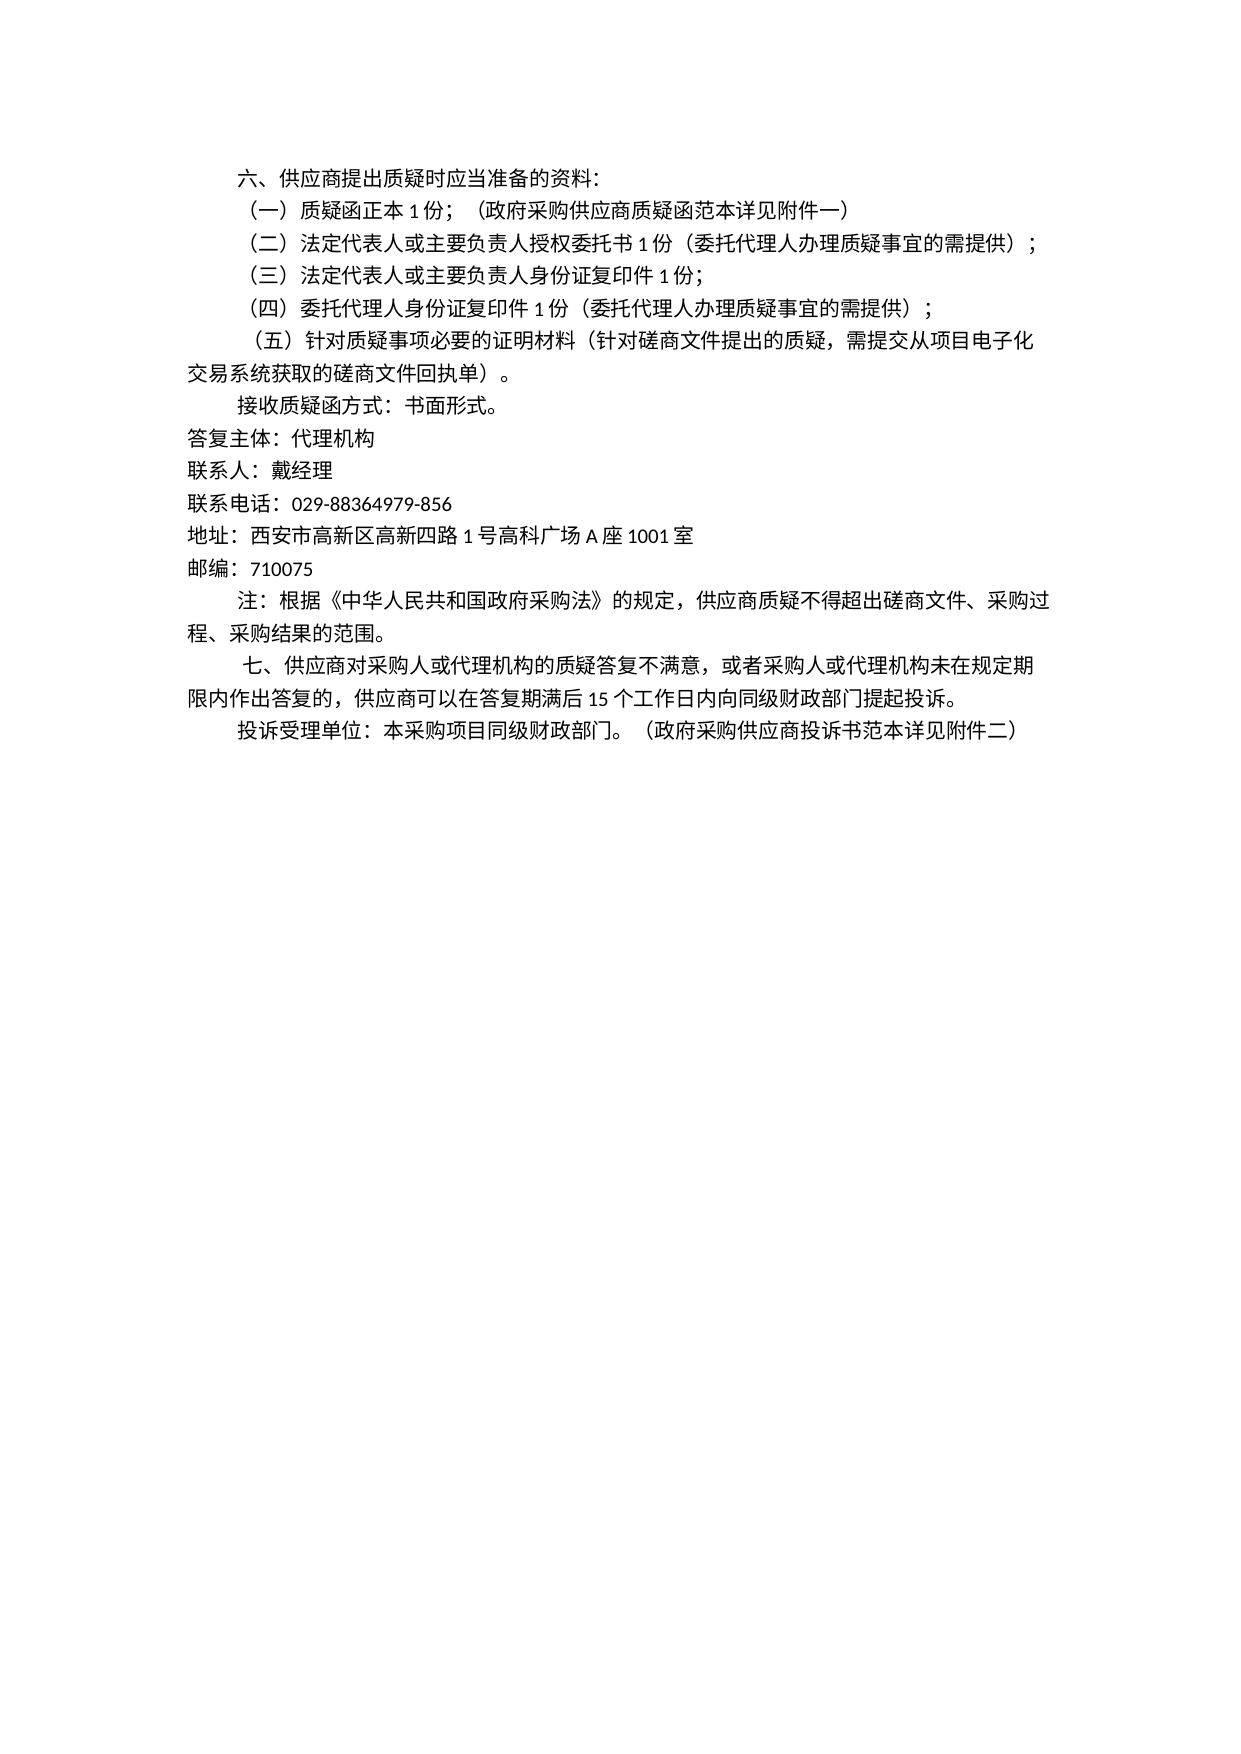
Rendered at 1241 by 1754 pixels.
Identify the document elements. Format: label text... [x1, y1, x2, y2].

text 邮编：710075 [187, 552, 1053, 584]
text （四）委托代理人身份证复印件1份（委托代理人办理质疑事宜的需提供）； [187, 292, 1053, 324]
text 注：根据《中华人民共和国政府采购法》的规定，供应商质疑不得超出磋商文件、采购过程、采购结果的范围。 [187, 584, 1053, 649]
text 接收质疑函方式：书面形式。 [187, 389, 1053, 422]
text 联系人：戴经理 [187, 454, 1053, 487]
text 七、供应商对采购人或代理机构的质疑答复不满意，或者采购人或代理机构未在规定期限内作出答复的，供应商可以在答复期满后15个工作日内向同级财政部门提起投诉。 [187, 649, 1053, 714]
text 六、供应商提出质疑时应当准备的资料： [187, 162, 1053, 194]
text 答复主体：代理机构 [187, 422, 1053, 454]
text （三）法定代表人或主要负责人身份证复印件1份； [187, 259, 1053, 292]
text 地址：西安市高新区高新四路1号高科广场A座1001室 [187, 519, 1053, 552]
text （二）法定代表人或主要负责人授权委托书1份（委托代理人办理质疑事宜的需提供）； [187, 227, 1053, 259]
text （一）质疑函正本1份；（政府采购供应商质疑函范本详见附件一） [187, 194, 1053, 227]
text 联系电话：029-88364979-856 [187, 487, 1053, 519]
text （五）针对质疑事项必要的证明材料（针对磋商文件提出的质疑，需提交从项目电子化交易系统获取的磋商文件回执单）。 [187, 324, 1053, 389]
text 投诉受理单位：本采购项目同级财政部门。（政府采购供应商投诉书范本详见附件二） [187, 714, 1053, 747]
